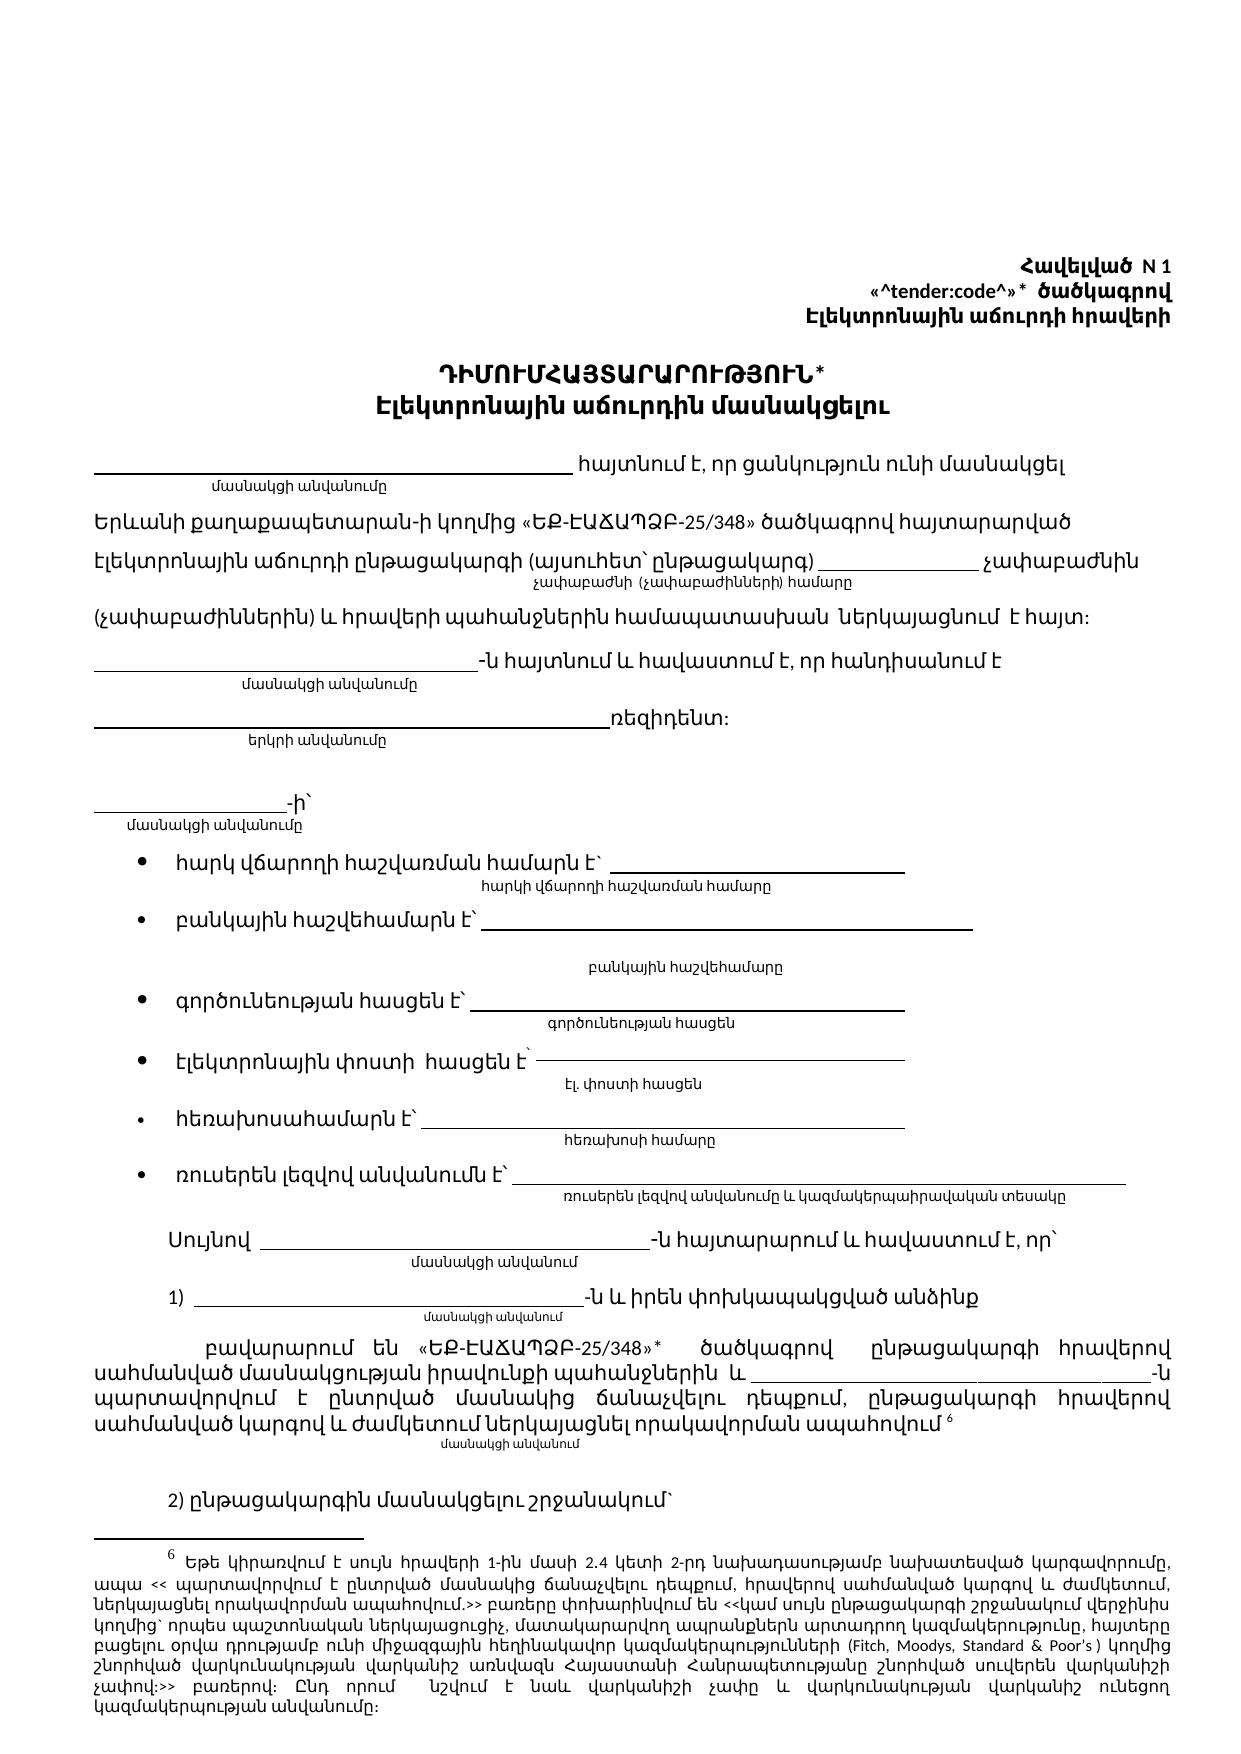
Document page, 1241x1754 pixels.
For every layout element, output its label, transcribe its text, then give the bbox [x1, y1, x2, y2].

text ռուսերեն լեզվով անվանումը և կազմակերպաիրավական տեսակը [94, 1187, 1171, 1218]
text բանկային հաշվեհամարը [94, 958, 1171, 989]
text հեռախոսի համարը [462, 1131, 1171, 1162]
text մասնակցի անվանումը [94, 816, 1171, 846]
text մասնակցի անվանում [94, 1309, 1171, 1335]
text մասնակցի անվանումը [94, 675, 1171, 706]
list էլեկտրոնային փոստի հասցեն է՝ [138, 1045, 1171, 1075]
text չափաբաժնի (չափաբաժինների) համարը [94, 573, 1171, 604]
text էլ. փոստի հասցեն [94, 1075, 1171, 1106]
text Հավելված N 1 [94, 253, 1171, 278]
text ռեզիդենտ: [94, 706, 1171, 731]
text գործունեության հասցեն [94, 1014, 1171, 1045]
text Էլեկտրոնային աճուրդի հրավերի [94, 304, 1171, 329]
text -ն հայտնում և հավաստում է, որ հանդիսանում է [94, 644, 1171, 675]
text 2) ընթացակարգին մասնակցելու շրջանակում` [94, 1487, 1171, 1513]
text մասնակցի անվանում [94, 1436, 1171, 1462]
text էլեկտրոնային աճուրդի ընթացակարգի (այսուհետ՝ ընթացակարգ) չափաբաժնին [94, 548, 1171, 573]
text մասնակցի անվանում [94, 1253, 1171, 1284]
text Երևանի քաղաքապետարան-ի կողմից «ԵՔ-ԷԱՃԱՊՁԲ-25/348» ծածկագրով հայտարարված [94, 507, 1171, 535]
text «^tender:code^»* ծածկագրով [94, 278, 1171, 304]
text հայտնում է, որ ցանկություն ունի մասնակցել [94, 451, 1171, 477]
text ԴԻՄՈՒՄՀԱՅՏԱՐԱՐՈՒԹՅՈՒՆ* [94, 360, 1171, 390]
text (չափաբաժիններին) և հրավերի պահանջներին համապատասխան ներկայացնում է հայտ: [94, 604, 1171, 629]
list բանկային հաշվեհամարն է՝ [138, 907, 1171, 958]
text Սույնով -ն հայտարարում և հավաստում է, որ՝ [94, 1223, 1171, 1253]
text բավարարում են «ԵՔ-ԷԱՃԱՊՁԲ-25/348»* ծածկագրով ընթացակարգի հրավերով սահմանված մասնակցության իրավունքի պահանջներին և -ն պարտավորվում է ընտրված մասնակից ճանաչվելու դեպքում, ընթացակարգի հրավերով սահմանված կարգով և ժամկետում ներկայացնել որակավորման ապահովում [94, 1335, 1171, 1436]
subtitle Էլեկտրոնային աճուրդին մասնակցելու [94, 390, 1171, 421]
text հարկի վճարողի հաշվառման համարը [94, 877, 1171, 907]
text 1) -ն և իրեն փոխկապակցված անձինք [94, 1284, 1171, 1309]
list ռուսերեն լեզվով անվանումն է՝ [138, 1162, 1171, 1187]
list հեռախոսահամարն է՝ [138, 1106, 1171, 1131]
text -ի՝ [94, 790, 1171, 816]
list գործունեության հասցեն է՝ [138, 989, 1171, 1014]
text մասնակցի անվանումը [94, 477, 1171, 507]
list հարկ վճարողի հաշվառման համարն է` [138, 846, 1171, 877]
text երկրի անվանումը [94, 731, 1171, 762]
